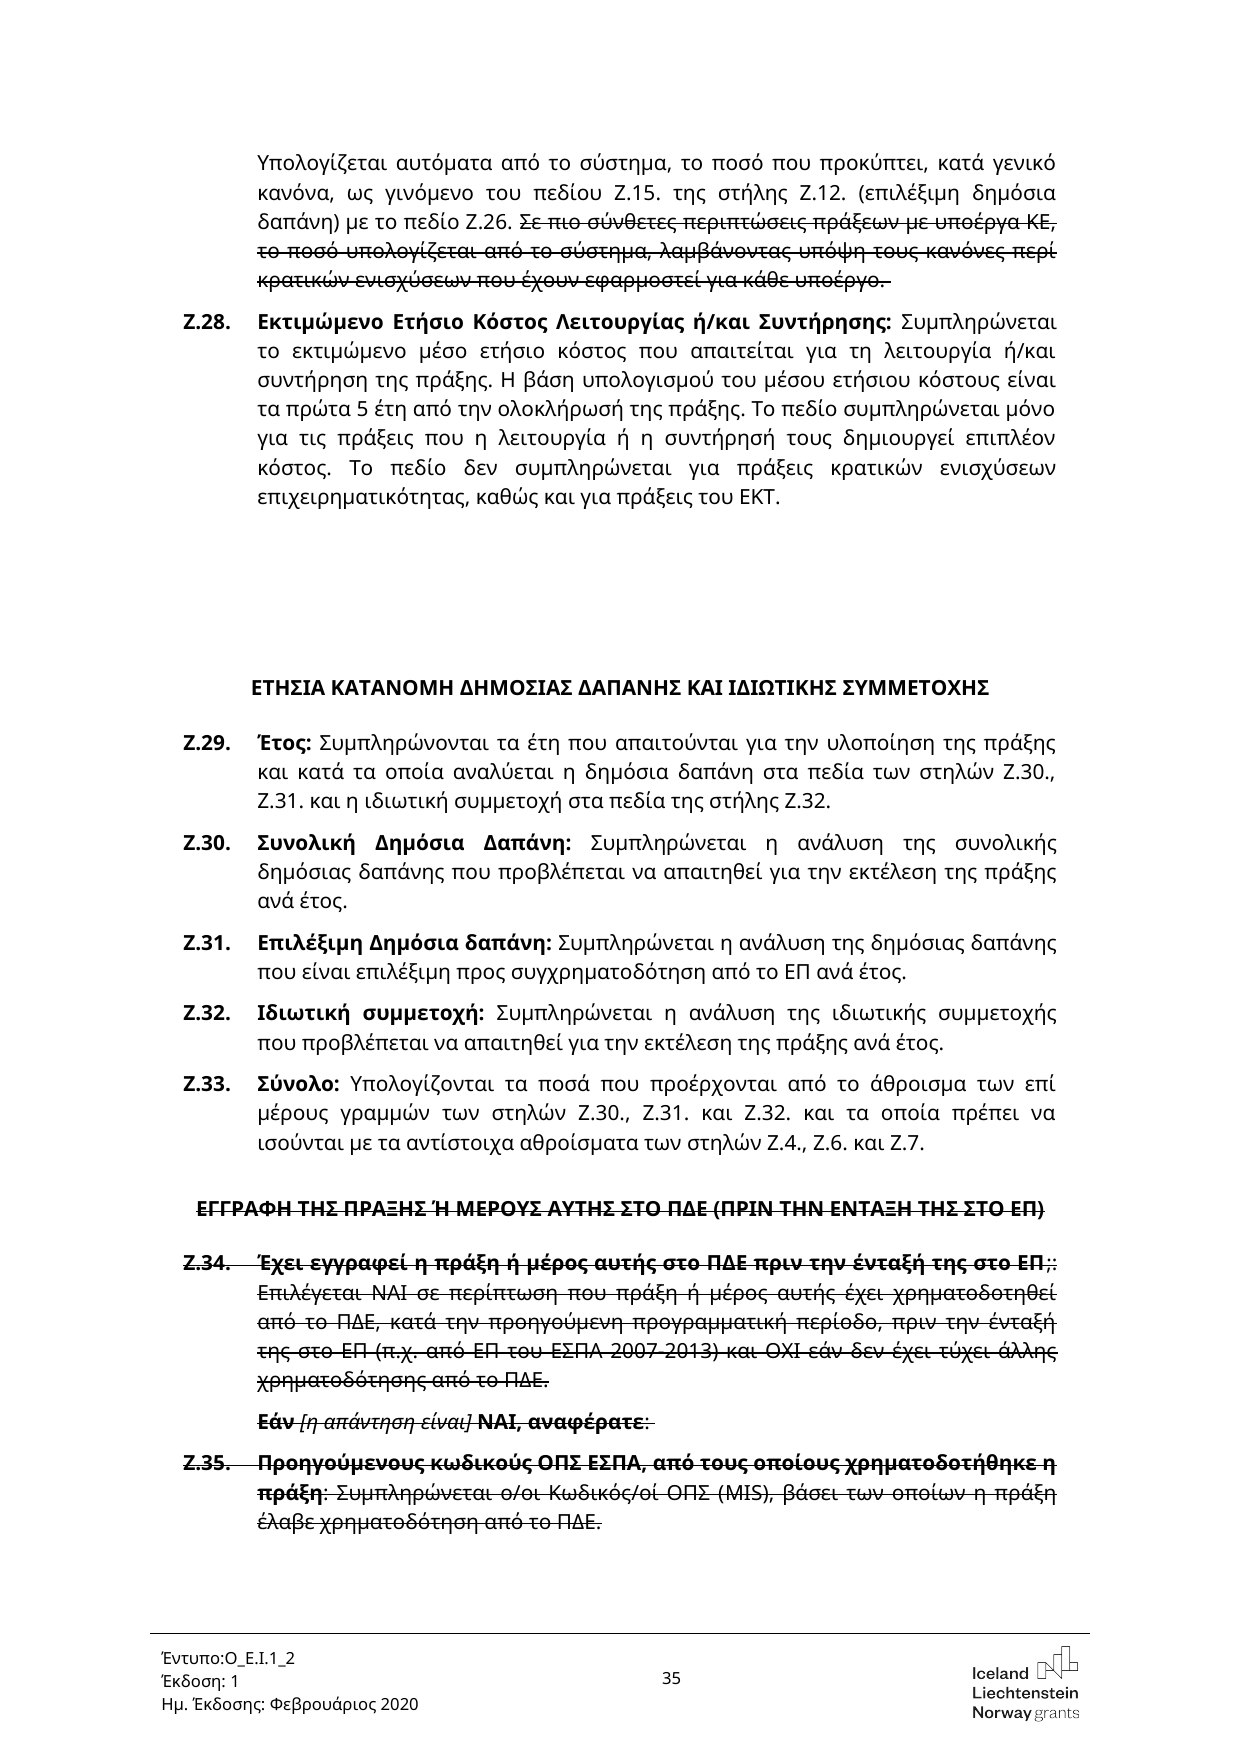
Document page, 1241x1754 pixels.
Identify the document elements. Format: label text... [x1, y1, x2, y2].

list Ιδιωτική συμμετοχή: Συμπληρώνεται η ανάλυση της ιδιωτικής συμμετοχής που προβλέπεται να απαιτηθεί για την εκτέλεση της πράξης ανά έτος. [183, 998, 1057, 1056]
list Εκτιμώμενο Ετήσιο Κόστος Λειτουργίας ή/και Συντήρησης: Συμπληρώνεται το εκτιμώμενο μέσο ετήσιο κόστος που απαιτείται για τη λειτουργία ή/και συντήρηση της πράξης. Η βάση υπολογισμού του μέσου ετήσιου κόστους είναι τα πρώτα 5 έτη από την ολοκλήρωσή της πράξης. Το πεδίο συμπληρώνεται μόνο για τις πράξεις που η λειτουργία ή η συντήρησή τους δημιουργεί επιπλέον κόστος. Το πεδίο δεν συμπληρώνεται για πράξεις κρατικών ενισχύσεων επιχειρηματικότητας, καθώς και για πράξεις του ΕΚΤ. [183, 306, 1057, 510]
list Έτος: Συμπληρώνονται τα έτη που απαιτούνται για την υλοποίηση της πράξης και κατά τα οποία αναλύεται η δημόσια δαπάνη στα πεδία των στηλών Ζ.30., Ζ.31. και η ιδιωτική συμμετοχή στα πεδία της στήλης Ζ.32. [183, 727, 1057, 814]
text ΕΓΓΡΑΦΗ ΤΗΣ ΠΡΑΞΗΣ Ή ΜΕΡΟΥΣ ΑΥΤΗΣ ΣΤΟ ΠΔΕ (ΠΡΙΝ ΤΗΝ ΕΝΤΑΞΗ ΤΗΣ ΣΤΟ ΕΠ) [183, 1193, 1057, 1223]
list Έχει εγγραφεί η πράξη ή μέρος αυτής στο ΠΔΕ πριν την ένταξή της στο ΕΠ;: Επιλέγεται ΝΑΙ σε περίπτωση που πράξη ή μέρος αυτής έχει χρηματοδοτηθεί από το ΠΔΕ, κατά την προηγούμενη προγραμματική περίοδο, πριν την ένταξή της στο ΕΠ (π.χ. από ΕΠ του ΕΣΠΑ 2007-2013) και ΟΧΙ εάν δεν έχει τύχει άλλης χρηματοδότησης από το ΠΔΕ. [183, 1266, 1057, 1393]
text Υπολογίζεται αυτόματα από το σύστημα, το ποσό που προκύπτει, κατά γενικό κανόνα, ως γινόμενο του πεδίου Ζ.15. της στήλης Ζ.12. (επιλέξιμη δημόσια δαπάνη) με το πεδίο Ζ.26. Σε πιο σύνθετες περιπτώσεις πράξεων με υποέργα ΚΕ, το ποσό υπολογίζεται από το σύστημα, λαμβάνοντας υπόψη τους κανόνες περί κρατικών ενισχύσεων που έχουν εφαρμοστεί για κάθε υποέργο. [257, 148, 1057, 252]
text Υπολογίζεται αυτόματα από το σύστημα, το ποσό που προκύπτει, κατά γενικό κανόνα, ως γινόμενο του πεδίου Ζ.15. της στήλης Ζ.12. (επιλέξιμη δημόσια δαπάνη) με το πεδίο Ζ.26. Σε πιο σύνθετες περιπτώσεις πράξεων με υποέργα ΚΕ, το ποσό υπολογίζεται από το σύστημα, λαμβάνοντας υπόψη τους κανόνες περί κρατικών ενισχύσεων που έχουν εφαρμοστεί για κάθε υποέργο. [257, 254, 1057, 293]
picture [972, 1646, 1080, 1722]
text ΕΤΗΣΙΑ ΚΑΤΑΝΟΜΗ ΔΗΜΟΣΙΑΣ ΔΑΠΑΝΗΣ ΚΑΙ ΙΔΙΩΤΙΚΗΣ ΣΥΜΜΕΤΟΧΗΣ [183, 673, 1057, 702]
list Συνολική Δημόσια Δαπάνη: Συμπληρώνεται η ανάλυση της συνολικής δημόσιας δαπάνης που προβλέπεται να απαιτηθεί για την εκτέλεση της πράξης ανά έτος. [183, 827, 1057, 914]
list Σύνολο: Υπολογίζονται τα ποσά που προέρχονται από το άθροισμα των επί μέρους γραμμών των στηλών Ζ.30., Ζ.31. και Ζ.32. και τα οποία πρέπει να ισούνται με τα αντίστοιχα αθροίσματα των στηλών Ζ.4., Ζ.6. και Ζ.7. [183, 1068, 1057, 1156]
list Προηγούμενους κωδικούς ΟΠΣ ΕΣΠΑ, από τους οποίους χρηματοδοτήθηκε η πράξη: Συμπληρώνεται ο/οι Κωδικός/οί ΟΠΣ (MIS), βάσει των οποίων η πράξη έλαβε χρηματοδότηση από το ΠΔΕ. [183, 1448, 1057, 1465]
text Εάν [η απάντηση είναι] ΝΑΙ, αναφέρατε: [257, 1406, 1057, 1435]
list Προηγούμενους κωδικούς ΟΠΣ ΕΣΠΑ, από τους οποίους χρηματοδοτήθηκε η πράξη: Συμπληρώνεται ο/οι Κωδικός/οί ΟΠΣ (MIS), βάσει των οποίων η πράξη έλαβε χρηματοδότηση από το ΠΔΕ. [183, 1466, 1057, 1535]
list Επιλέξιμη Δημόσια δαπάνη: Συμπληρώνεται η ανάλυση της δημόσιας δαπάνης που είναι επιλέξιμη προς συγχρηματοδότηση από το ΕΠ ανά έτος. [183, 927, 1057, 985]
